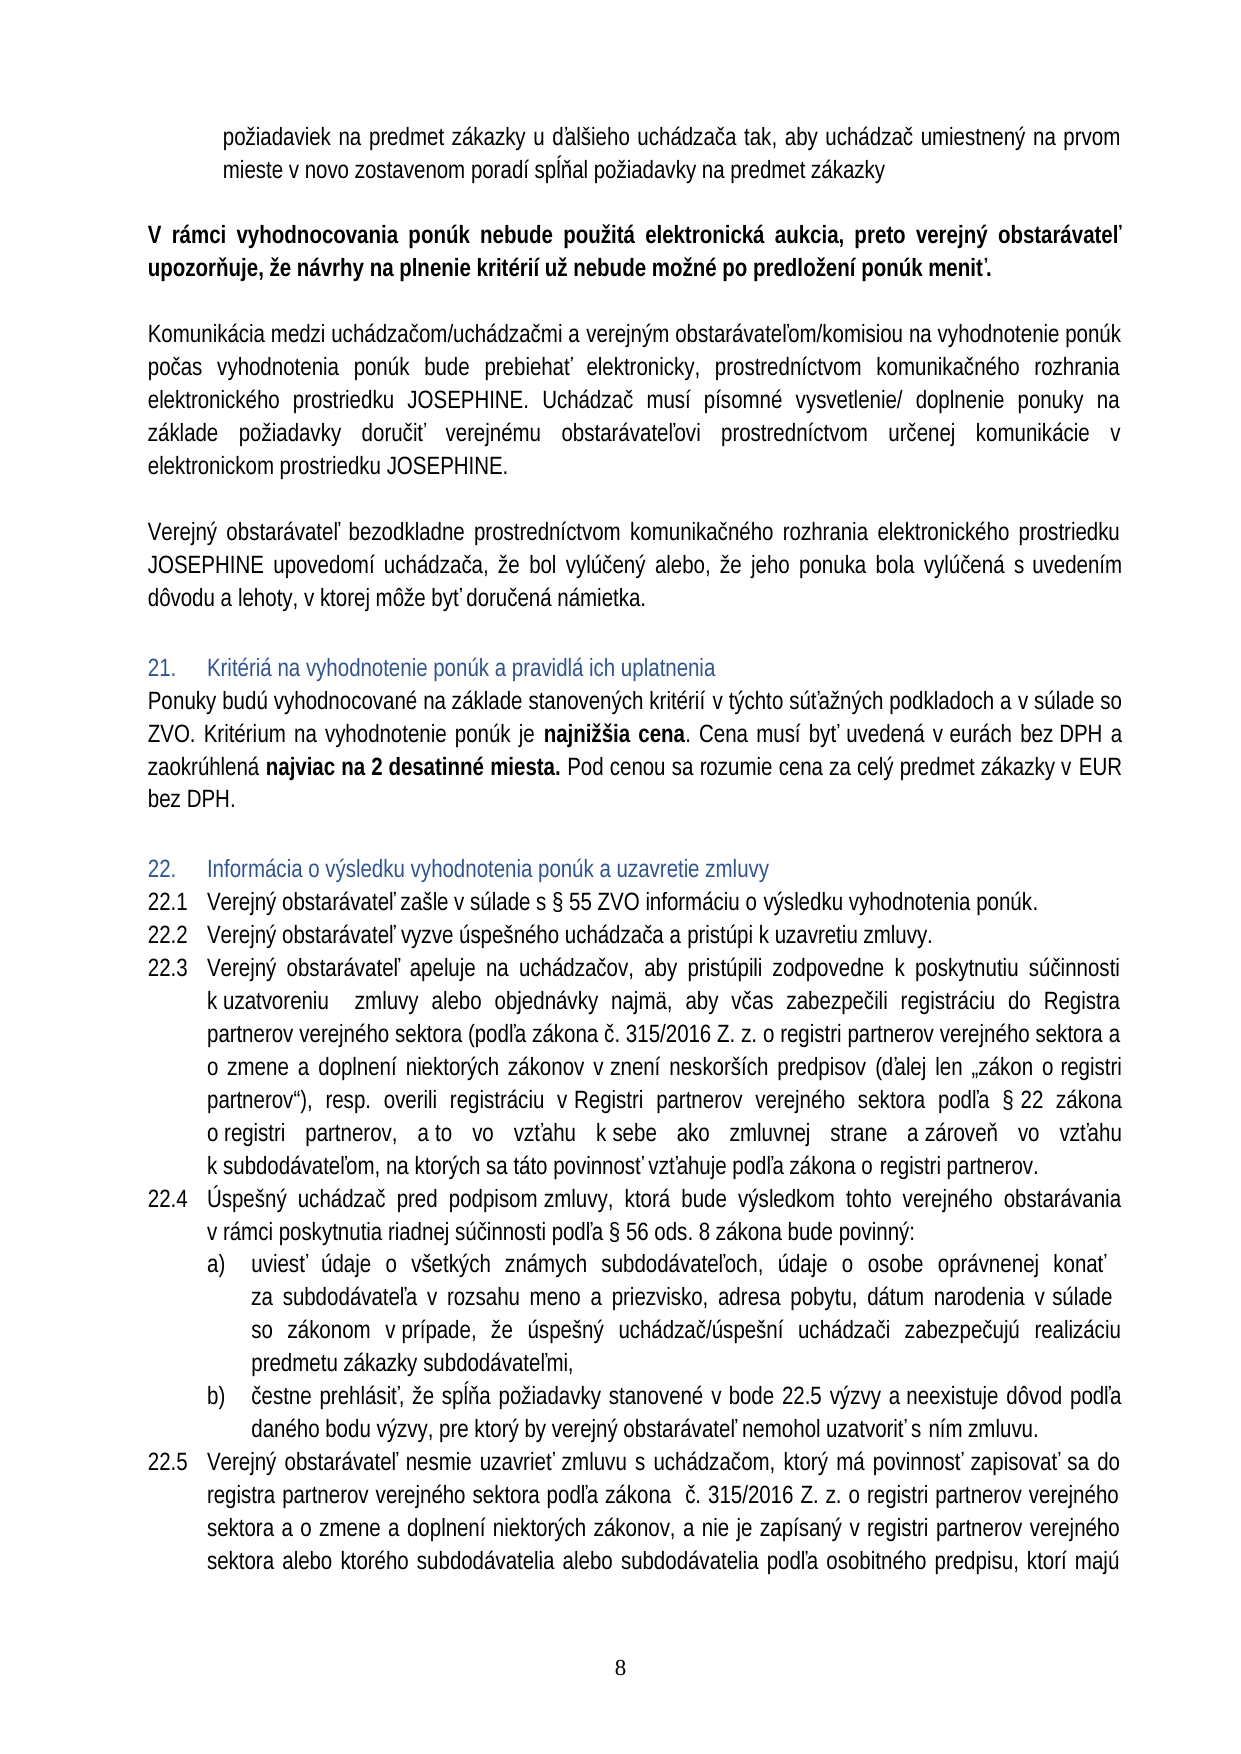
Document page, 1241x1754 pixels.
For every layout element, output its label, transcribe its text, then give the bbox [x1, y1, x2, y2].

list Verejný obstarávateľ apeluje na uchádzačov, aby pristúpili zodpovedne k poskytnutiu súčinnosti k uzatvoreniu zmluvy alebo objednávky najmä, aby včas zabezpečili registráciu do Registra partnerov verejného sektora (podľa zákona č. 315/2016 Z. z. o registri partnerov verejného sektora a o zmene a doplnení niektorých zákonov v znení neskorších predpisov (ďalej len „zákon o registri partnerov“), resp. overili registráciu v Registri partnerov verejného sektora podľa § 22 zákona o registri partnerov, a to vo vzťahu k sebe ako zmluvnej strane a zároveň vo vzťahu k subdodávateľom, na ktorých sa táto povinnosť vzťahuje podľa zákona o registri partnerov. [148, 953, 1122, 1179]
subtitle Kritériá na vyhodnotenie ponúk a pravidlá ich uplatnenia [148, 653, 1122, 681]
list uviesť údaje o všetkých známych subdodávateľoch, údaje o osobe oprávnenej konať za subdodávateľa v rozsahu meno a priezvisko, adresa pobytu, dátum narodenia v súlade so zákonom v prípade, že úspešný uchádzač/úspešní uchádzači zabezpečujú realizáciu predmetu zákazky subdodávateľmi, [207, 1249, 1122, 1377]
list Úspešný uchádzač pred podpisom zmluvy, ktorá bude výsledkom tohto verejného obstarávania v rámci poskytnutia riadnej súčinnosti podľa § 56 ods. 8 zákona bude povinný: [148, 1183, 1122, 1245]
list Verejný obstarávateľ bezodkladne prostredníctvom komunikačného rozhrania elektronického prostriedku JOSEPHINE upovedomí uchádzača, že bol vylúčený alebo, že jeho ponuka bola vylúčená s uvedením dôvodu a lehoty, v ktorej môže byť doručená námietka. [148, 517, 1122, 611]
list Komunikácia medzi uchádzačom/uchádzačmi a verejným obstarávateľom/komisiou na vyhodnotenie ponúk počas vyhodnotenia ponúk bude prebiehať elektronicky, prostredníctvom komunikačného rozhrania elektronického prostriedku JOSEPHINE. Uchádzač musí písomné vysvetlenie/ doplnenie ponuky na základe požiadavky doručiť verejnému obstarávateľovi prostredníctvom určenej komunikácie v elektronickom prostriedku JOSEPHINE. [148, 319, 1122, 479]
subtitle Informácia o výsledku vyhodnotenia ponúk a uzavretie zmluvy [148, 854, 1122, 883]
list Verejný obstarávateľ zašle v súlade s § 55 ZVO informáciu o výsledku vyhodnotenia ponúk. [148, 887, 1122, 916]
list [185, 122, 1122, 183]
list čestne prehlásiť, že spĺňa požiadavky stanovené v bode 22.5 výzvy a neexistuje dôvod podľa daného bodu výzvy, pre ktorý by verejný obstarávateľ nemohol uzatvoriť s ním zmluvu. [207, 1381, 1122, 1443]
text Ponuky budú vyhodnocované na základe stanovených kritérií v týchto súťažných podkladoch a v súlade so ZVO. Kritérium na vyhodnotenie ponúk je najnižšia cena. Cena musí byť uvedená v eurách bez DPH a zaokrúhlená najviac na 2 desatinné miesta. Pod cenou sa rozumie cena za celý predmet zákazky v EUR bez DPH. [148, 686, 1122, 813]
list Verejný obstarávateľ vyzve úspešného uchádzača a pristúpi k uzavretiu zmluvy. [148, 920, 1122, 949]
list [148, 1447, 1122, 1574]
text V rámci vyhodnocovania ponúk nebude použitá elektronická aukcia, preto verejný obstarávateľ upozorňuje, že návrhy na plnenie kritérií už nebude možné po predložení ponúk meniť. [148, 221, 1122, 282]
